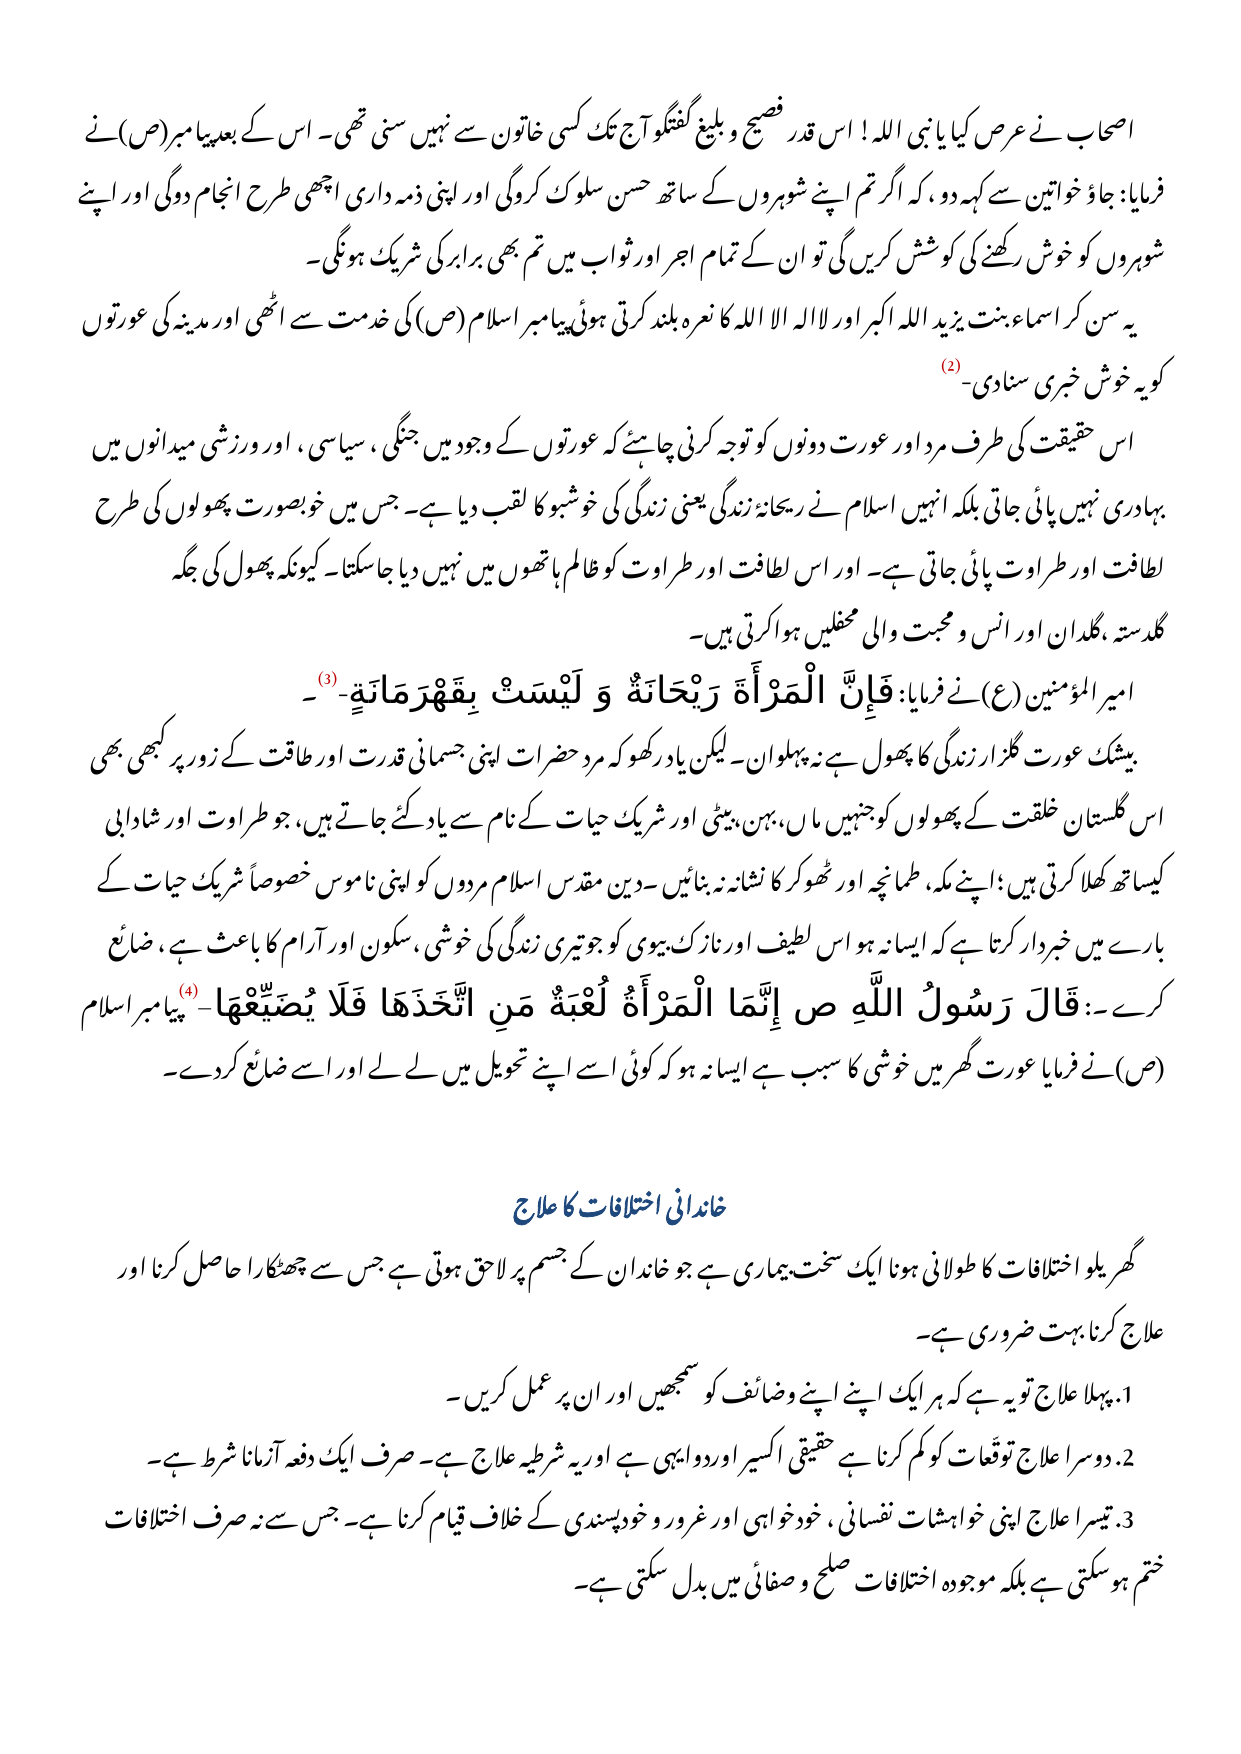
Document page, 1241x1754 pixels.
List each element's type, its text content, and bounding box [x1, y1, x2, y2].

text امیر المؤمنین (ع)نے فرمایا: فَإِنَّ الْمَرْأَةَ رَيْحَانَةٌ وَ لَيْسَتْ بِقَهْرَمَانَةٍ-(3)۔ [75, 656, 1165, 719]
text اصحاب نے عرص کیا یا نبی اللہ! اس قدر فصیح و بلیغ گفتگو آج تک کسی خاتون سے نہیں سنی تھی۔ اس کے بعد پیامبر(ص)نے فرمایا: جاؤ خواتین سے کہہ دو ، کہ اگر تم اپنے شوہروں کے ساتھ حسن سلوک کروگی اور اپنی ذمہ داری اچھی طرح انجام دوگی اور اپنے شوہروں کو خوش رکھنے کی کوشش کریں گی تو ان کے تمام اجر اور ثواب میں تم بھی برابر کی شریک ہونگی۔ [75, 94, 1165, 281]
text گھریلو اختلافات کا طولانی ہونا ایک سخت بیماری ہے جو خاندان کے جسم پر لاحق ہوتی ہے جس سے چھٹکارا حاصل کرنا اور علاج کرنا بہت ضروری ہے۔ [75, 1231, 1165, 1356]
subtitle خاندانی اختلافات کا علاج [75, 1169, 1165, 1231]
text 2. دوسرا علاج توقّعات کو کم کرنا ہے حقیقی اکسیر اوردوایہی ہے اور یہ شرطیہ علاج ہے۔ صرف ایک دفعہ آزمانا شرط ہے۔ [75, 1419, 1165, 1481]
text یہ سن کر اسماء بنت یزید اللہ اکبر اور لاالہ الا اللہ کا نعرہ بلند کرتی ہوئی پیامبر اسلام (ص) کی خدمت سے اٹھی اور مدینہ کی عورتوں کو یہ خوش خبری سنادی-(2) [75, 281, 1165, 406]
text 1. پہلا علاج تو یہ ہے کہ ہر ایک اپنے اپنے وضائف کو سمجھیں اور ان پر عمل کریں ۔ [75, 1356, 1165, 1419]
text بیشک عورت گلزار زندگی کا پھول ہے نہ پہلوان۔لیکن یاد رکھو کہ مرد حضرات اپنی جسمانی قدرت اور طاقت کے زور پر کبھی بھی اس گلستان خلقت کے پھولوں کوجنہیں ما ں،بہن،بیٹی اور شریک حیات کے نام سے یاد کئے جاتے ہیں، جو طراوت اور شادابی کیساتھ کھلا کرتی ہیں ؛اپنے مکہ، طمانچہ اور ٹھوکر کا نشانہ نہ بنائیں ۔دین مقدس اسلام مردوں کو اپنی ناموس خصوصاً شریک حیات کے بارے میں خبردار کرتا ہے کہ ایسا نہ ہو اس لطیف اور نازک بیوی کو جوتیری زندگی کی خوشی ،سکون اور آرام کا باعث ہے ، ضائع کرے ۔: قَالَ رَسُولُ اللَّهِ ص إِنَّمَا الْمَرْأَةُ لُعْبَةٌ مَنِ اتَّخَذَهَا فَلَا يُضَيِّعْهَا –(4)پیامبر اسلام (ص)نے فرمایا عورت گھر میں خوشی کا سبب ہے ایسا نہ ہو کہ کوئی اسے اپنے تحویل میں لے لے اور اسے ضائع کردے۔ [75, 719, 1165, 1094]
text اس حقیقت کی طرف مرد اور عورت دونوں کو توجہ کرنی چاہئے کہ عورتوں کے وجود میں جنگی ، سیاسی ، اور ورزشی میدانوں میں بہادری نہیں پائی جاتی بلکہ انہیں اسلام نے ریحانۂ زندگی یعنی زندگی کی خوشبو کا لقب دیا ہے۔ جس میں خوبصورت پھولوں کی طرح لطافت اور طراوت پائی جاتی ہے۔ اور اس لطافت اور طراوت کو ظالم ہاتھوں میں نہیں دیا جاسکتا۔ کیونکہ پھول کی جگہ گلدستہ ،گلدان اور انس و محبت والی محفلیں ہواکرتی ہیں۔ [75, 406, 1165, 656]
text 3. تیسرا علاج اپنی خواہشات نفسانی ، خودخواہی اور غرور و خودپسندی کے خلاف قیام کرنا ہے۔ جس سے نہ صرف اختلافات ختم ہوسکتی ہے بلکہ موجودہ اختلافات صلح و صفائی میں بدل سکتی ہے۔ [75, 1481, 1165, 1606]
